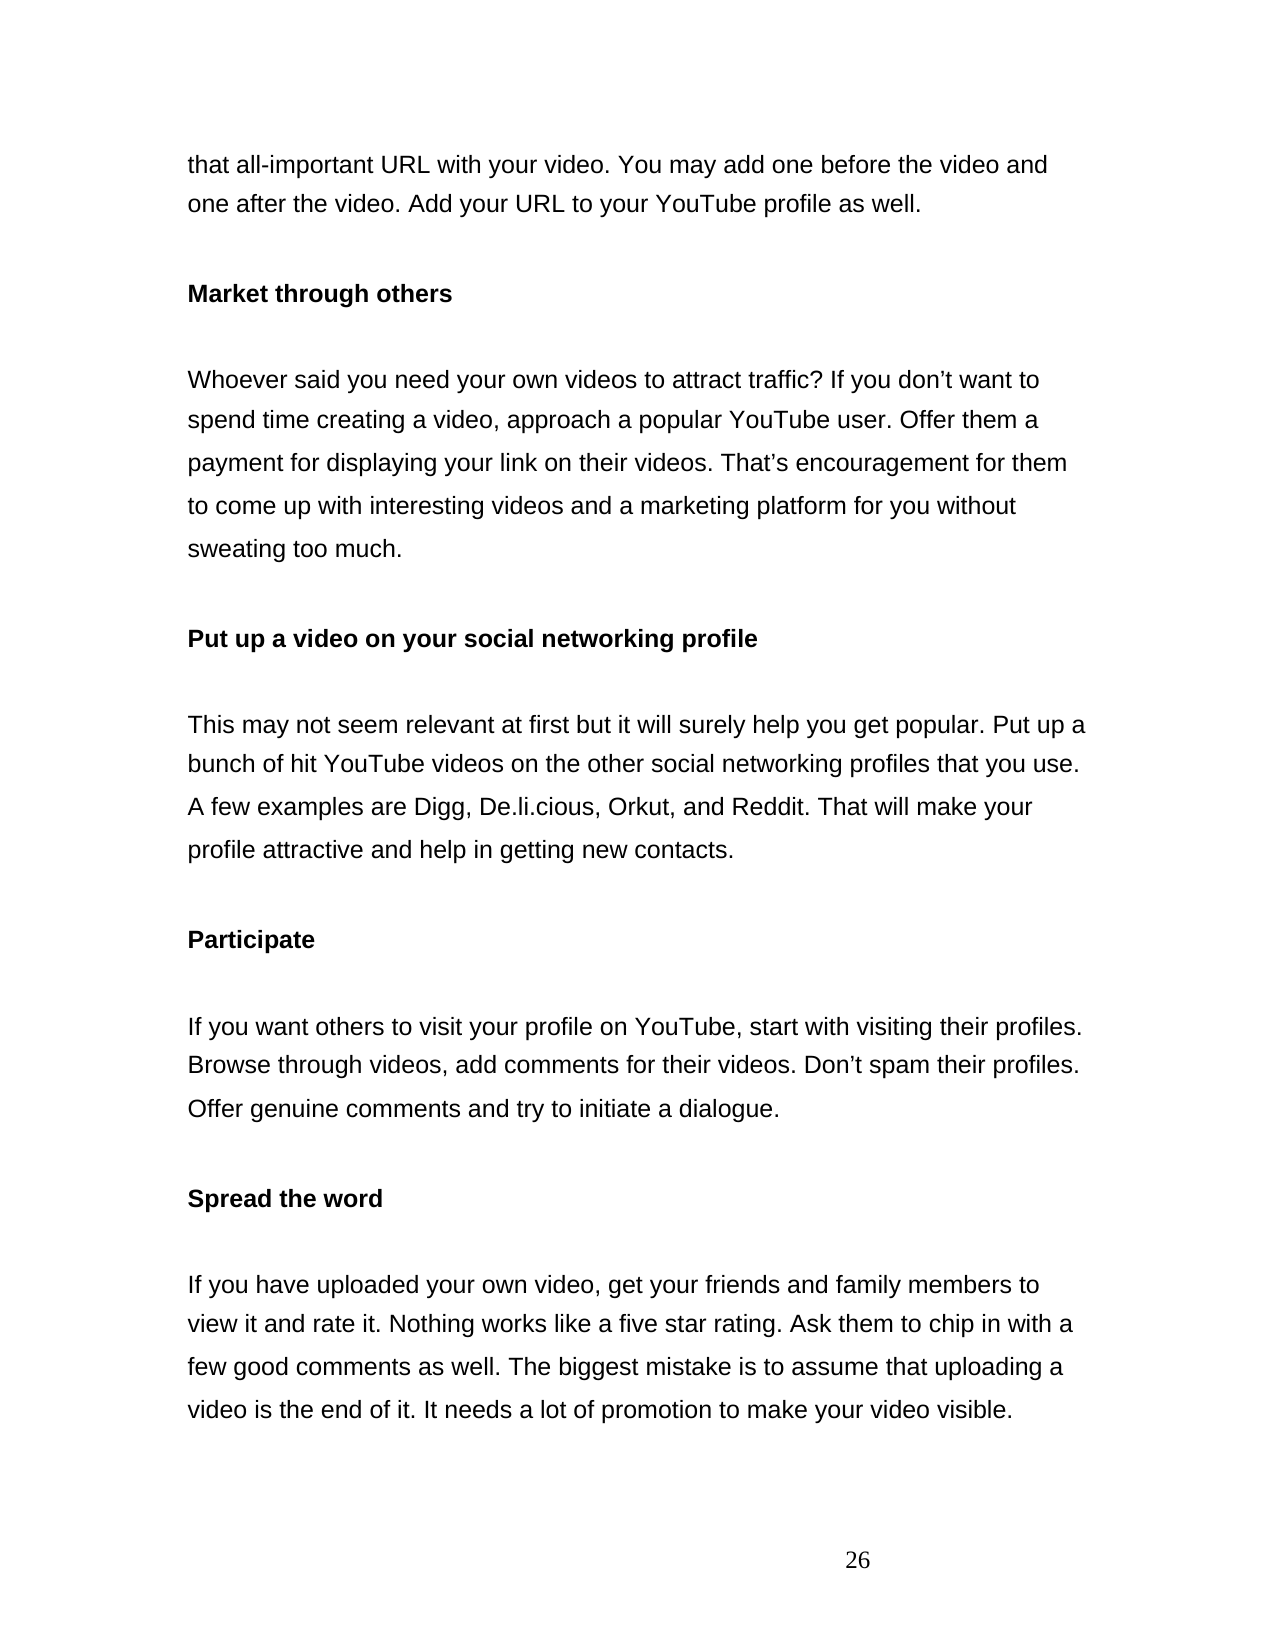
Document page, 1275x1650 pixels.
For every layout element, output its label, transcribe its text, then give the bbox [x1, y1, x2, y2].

text sweating too much. [187, 523, 1275, 566]
text Spread the word [187, 1189, 1275, 1212]
text If you have uploaded your own video, get your friends and family members to [187, 1275, 1275, 1298]
text 26 [845, 1550, 1275, 1573]
text If you want others to visit your profile on YouTube, start with visiting their profiles. [187, 1016, 1275, 1039]
text Browse through videos, add comments for their videos. Don’t spam their profiles. [187, 1039, 1275, 1083]
text that all-important URL with your video. You may add one before the video and [187, 155, 1275, 178]
text to come up with interesting videos and a marketing platform for you without [187, 480, 1275, 523]
text A few examples are Digg, De.li.cious, Orkut, and Reddit. That will make your [187, 781, 1275, 824]
text video is the end of it. It needs a lot of promotion to make your video visible. [187, 1384, 1275, 1427]
text Offer genuine comments and try to initiate a dialogue. [187, 1083, 1275, 1126]
text bunch of hit YouTube videos on the other social networking profiles that you use. [187, 738, 1275, 781]
text view it and rate it. Nothing works like a five star rating. Ask them to chip in with a [187, 1298, 1275, 1341]
text spend time creating a video, approach a popular YouTube user. Offer them a [187, 393, 1275, 437]
text This may not seem relevant at first but it will surely help you get popular. Put up a [187, 715, 1275, 738]
text Put up a video on your social networking profile [187, 629, 1275, 652]
text few good comments as well. The biggest mistake is to assume that uploading a [187, 1341, 1275, 1384]
text payment for displaying your link on their videos. That’s encouragement for them [187, 437, 1275, 480]
text profile attractive and help in getting new contacts. [187, 824, 1275, 867]
text Whoever said you need your own videos to attract traffic? If you don’t want to [187, 370, 1275, 393]
text one after the video. Add your URL to your YouTube profile as well. [187, 178, 1275, 221]
text Participate [187, 930, 1275, 953]
text Market through others [187, 284, 1275, 307]
